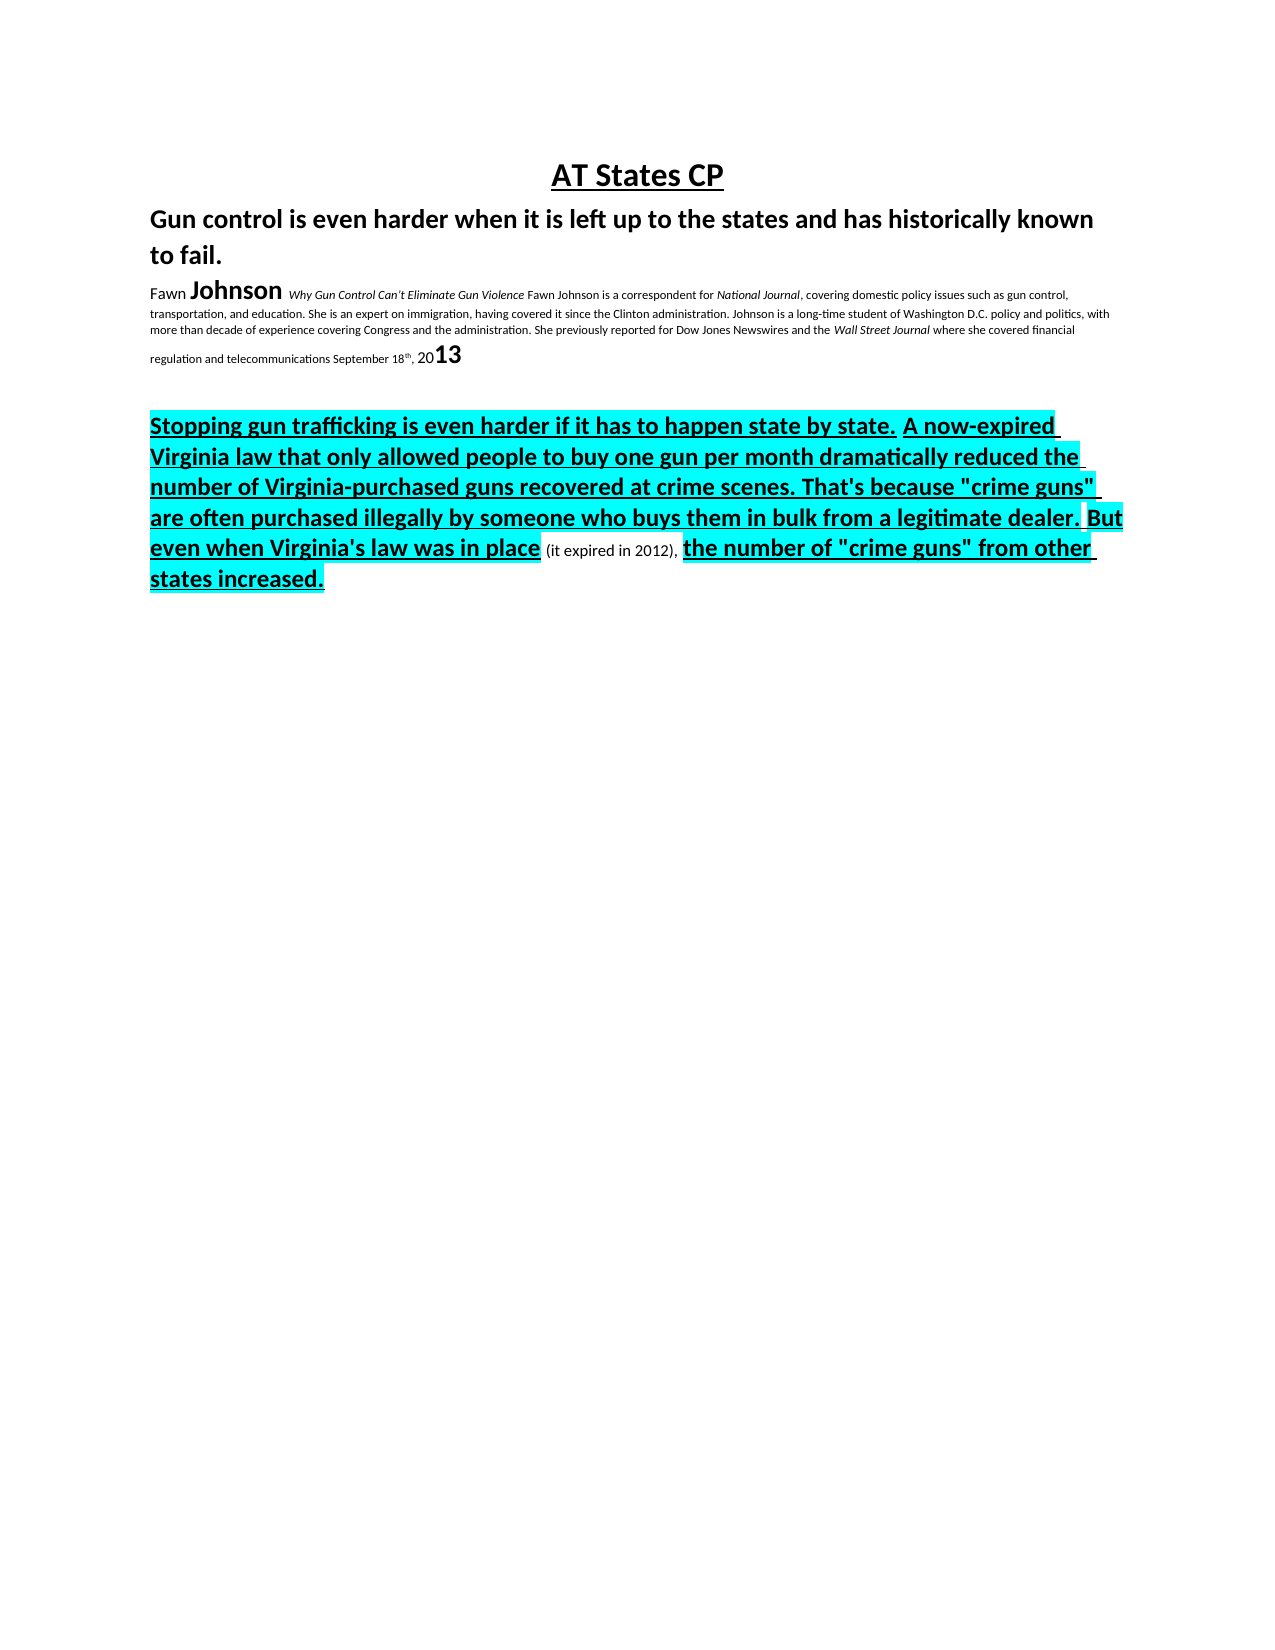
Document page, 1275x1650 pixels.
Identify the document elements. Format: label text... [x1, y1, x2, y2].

text Stopping gun trafficking is even harder if it has to happen state by state. A now-expired Virginia law that only allowed people to buy one gun per month dramatically reduced the number of Virginia-purchased guns recovered at crime scenes. That's because "crime guns" are often purchased illegally by someone who buys them in bulk from a legitimate dealer. But even when Virginia's law was in place (it expired in 2012), the number of "crime guns" from other states increased. [324, 410, 1125, 593]
text Fawn Johnson Why Gun Control Can’t Eliminate Gun Violence Fawn Johnson is a correspondent for National Journal, covering domestic policy issues such as gun control, transportation, and education. She is an expert on immigration, having covered it since the Clinton administration. Johnson is a long-time student of Washington D.C. policy and politics, with more than decade of experience covering Congress and the administration. She previously reported for Dow Jones Newswires and the Wall Street Journal where she covered financial regulation and telecommunications September 18th, 2013 [150, 273, 1125, 370]
subtitle Gun control is even harder when it is left up to the states and has historically known to fail. [150, 202, 1125, 271]
subtitle AT States CP [150, 154, 1125, 195]
